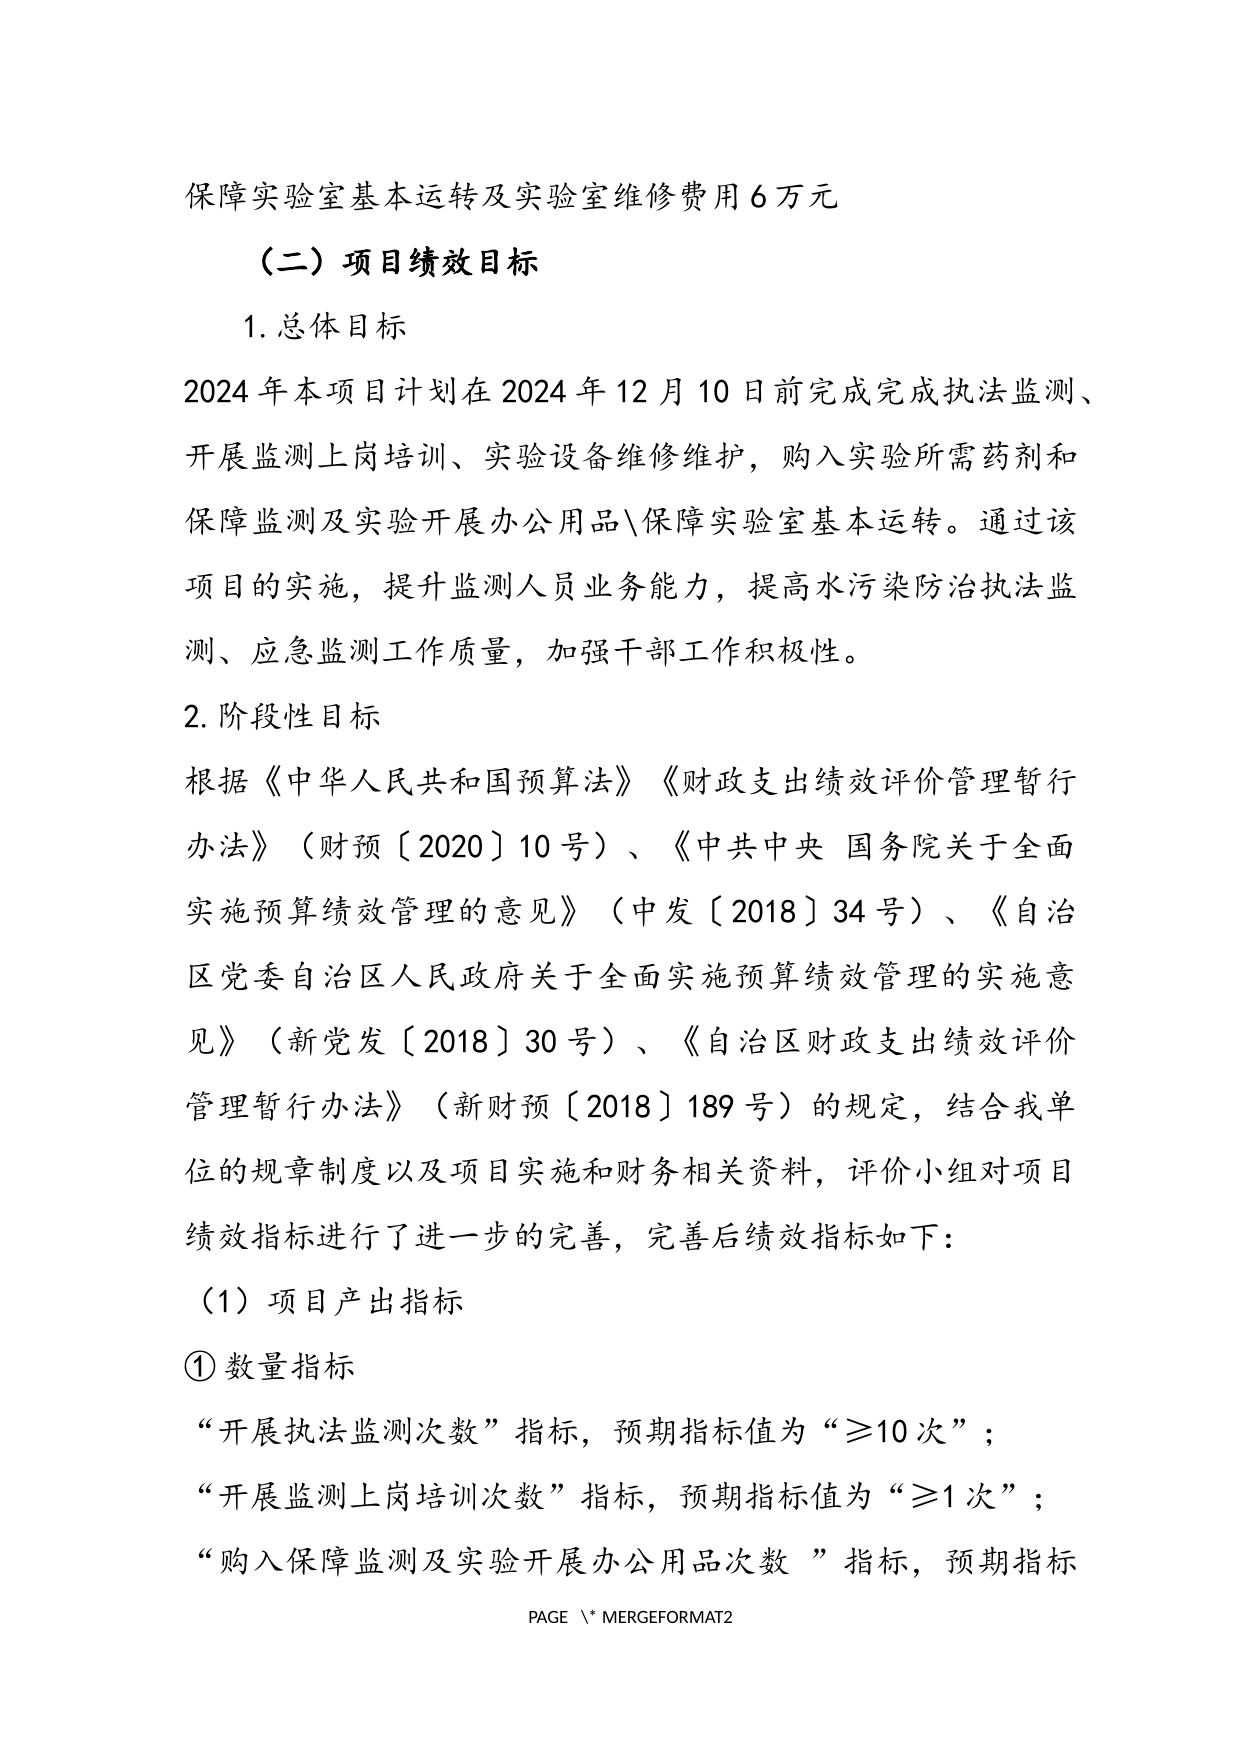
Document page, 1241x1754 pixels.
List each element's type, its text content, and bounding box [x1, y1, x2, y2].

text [183, 292, 1078, 1592]
text （二）项目绩效目标 [183, 227, 1078, 292]
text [183, 162, 1078, 227]
